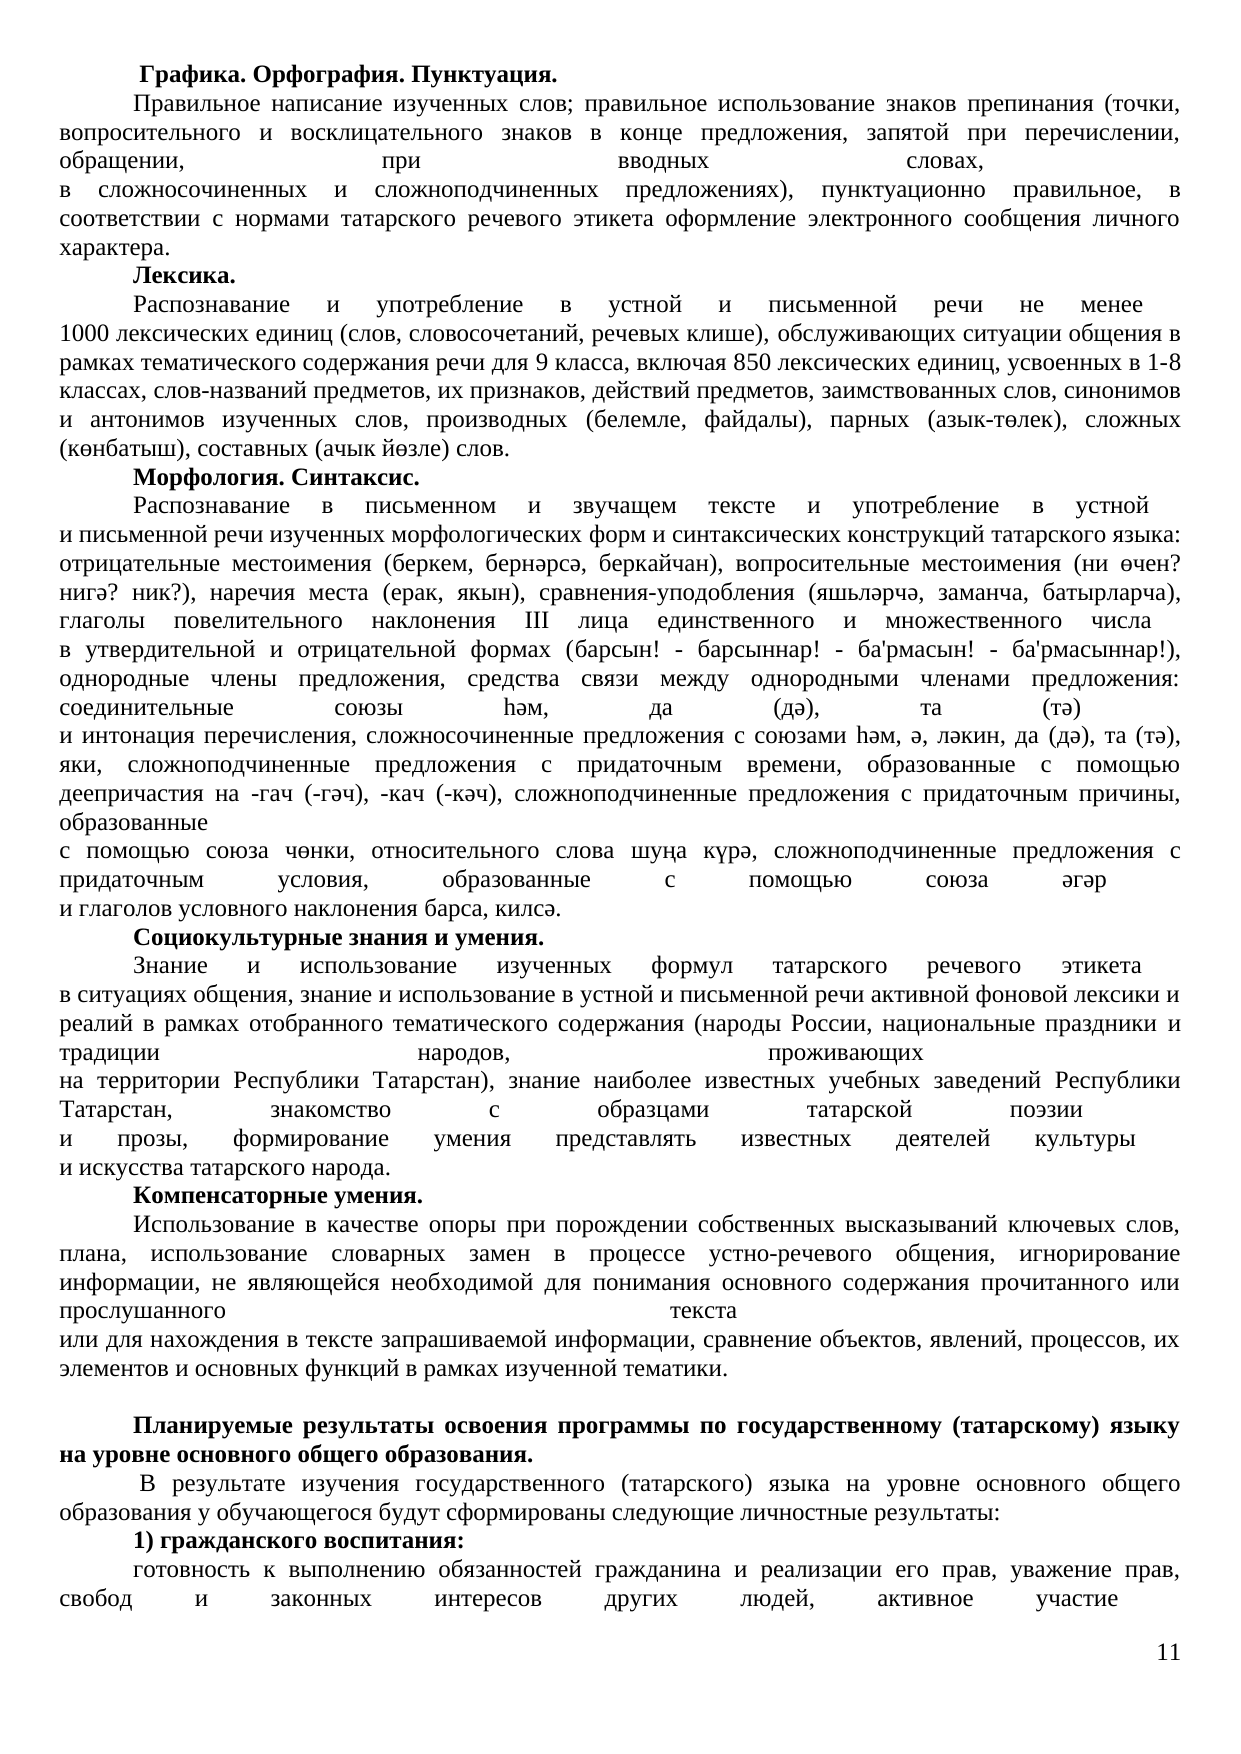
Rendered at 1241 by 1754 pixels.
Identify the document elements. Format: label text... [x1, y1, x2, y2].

text Знание и использование изученных формул татарского речевого этикета в ситуациях общения, знание и использование в устной и письменной речи активной фоновой лексики и реалий в рамках отобранного тематического содержания (народы России, национальные праздники и традиции народов, проживающих на территории Республики Татарстан), знание наиболее известных учебных заведений Республики Татарстан, знакомство с образцами татарской поэзии и прозы, формирование умения представлять известных деятелей культуры и искусства татарского народа. [59, 950, 1181, 1180]
text Использование в качестве опоры при порождении собственных высказываний ключевых слов, плана, использование словарных замен в процессе устно-речевого общения, игнорирование информации, не являющейся необходимой для понимания основного содержания прочитанного или прослушанного текста или для нахождения в тексте запрашиваемой информации, сравнение объектов, явлений, процессов, их элементов и основных функций в рамках изученной тематики. [59, 1209, 1181, 1382]
text Лексика. [59, 260, 1181, 289]
text Компенсаторные умения. [59, 1180, 1181, 1209]
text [59, 1554, 1181, 1612]
text Планируемые результаты освоения программы по государственному (татарскому) языку на уровне основного общего образования. [59, 1410, 1181, 1468]
text Распознавание и употребление в устной и письменной речи не менее 1000 лексических единиц (слов, словосочетаний, речевых клише), обслуживающих ситуации общения в рамках тематического содержания речи для 9 класса, включая 850 лексических единиц, усвоенных в 1-8 классах, слов-названий предметов, их признаков, действий предметов, заимствованных слов, синонимов и антонимов изученных слов, производных (белемле, файдалы), парных (азык-төлек), сложных (көнбатыш), составных (ачык йөзле) слов. [59, 289, 1181, 462]
text 1) гражданского воспитания: [59, 1525, 1181, 1554]
text Социокультурные знания и умения. [59, 922, 1181, 950]
text Морфология. Синтаксис. [59, 462, 1181, 490]
text Правильное написание изученных слов; правильное использование знаков препинания (точки, вопросительного и восклицательного знаков в конце предложения, запятой при перечислении, обращении, при вводных словах, в сложносочиненных и сложноподчиненных предложениях), пунктуационно правильное, в соответствии с нормами татарского речевого этикета оформление электронного сообщения личного характера. [59, 88, 1181, 260]
text Распознавание в письменном и звучащем тексте и употребление в устной и письменной речи изученных морфологических форм и синтаксических конструкций татарского языка: отрицательные местоимения (беркем, бернәрсә, беркайчан), вопросительные местоимения (ни өчен? нигә? ник?), наречия места (ерак, якын), сравнения-уподобления (яшьләрчә, заманча, батырларча), глаголы повелительного наклонения III лица единственного и множественного числа в утвердительной и отрицательной формах (барсын! - барсыннар! - ба'рмасын! - ба'рмасыннар!), однородные члены предложения, средства связи между однородными членами предложения: соединительные союзы һәм, да (дә), та (тә) и интонация перечисления, сложносочиненные предложения с союзами һәм, ә, ләкин, да (дә), та (тә), яки, сложноподчиненные предложения с придаточным времени, образованные с помощью деепричастия на -гач (-гәч), -кач (-кәч), сложноподчиненные предложения с придаточным причины, образованные с помощью союза чөнки, относительного слова шуңа күрә, сложноподчиненные предложения с придаточным условия, образованные с помощью союза әгәр и глаголов условного наклонения барса, килсә. [59, 490, 1181, 922]
text Графика. Орфография. Пунктуация. [59, 59, 1181, 88]
text В результате изучения государственного (татарского) языка на уровне основного общего образования у обучающегося будут сформированы следующие личностные результаты: [59, 1468, 1181, 1525]
